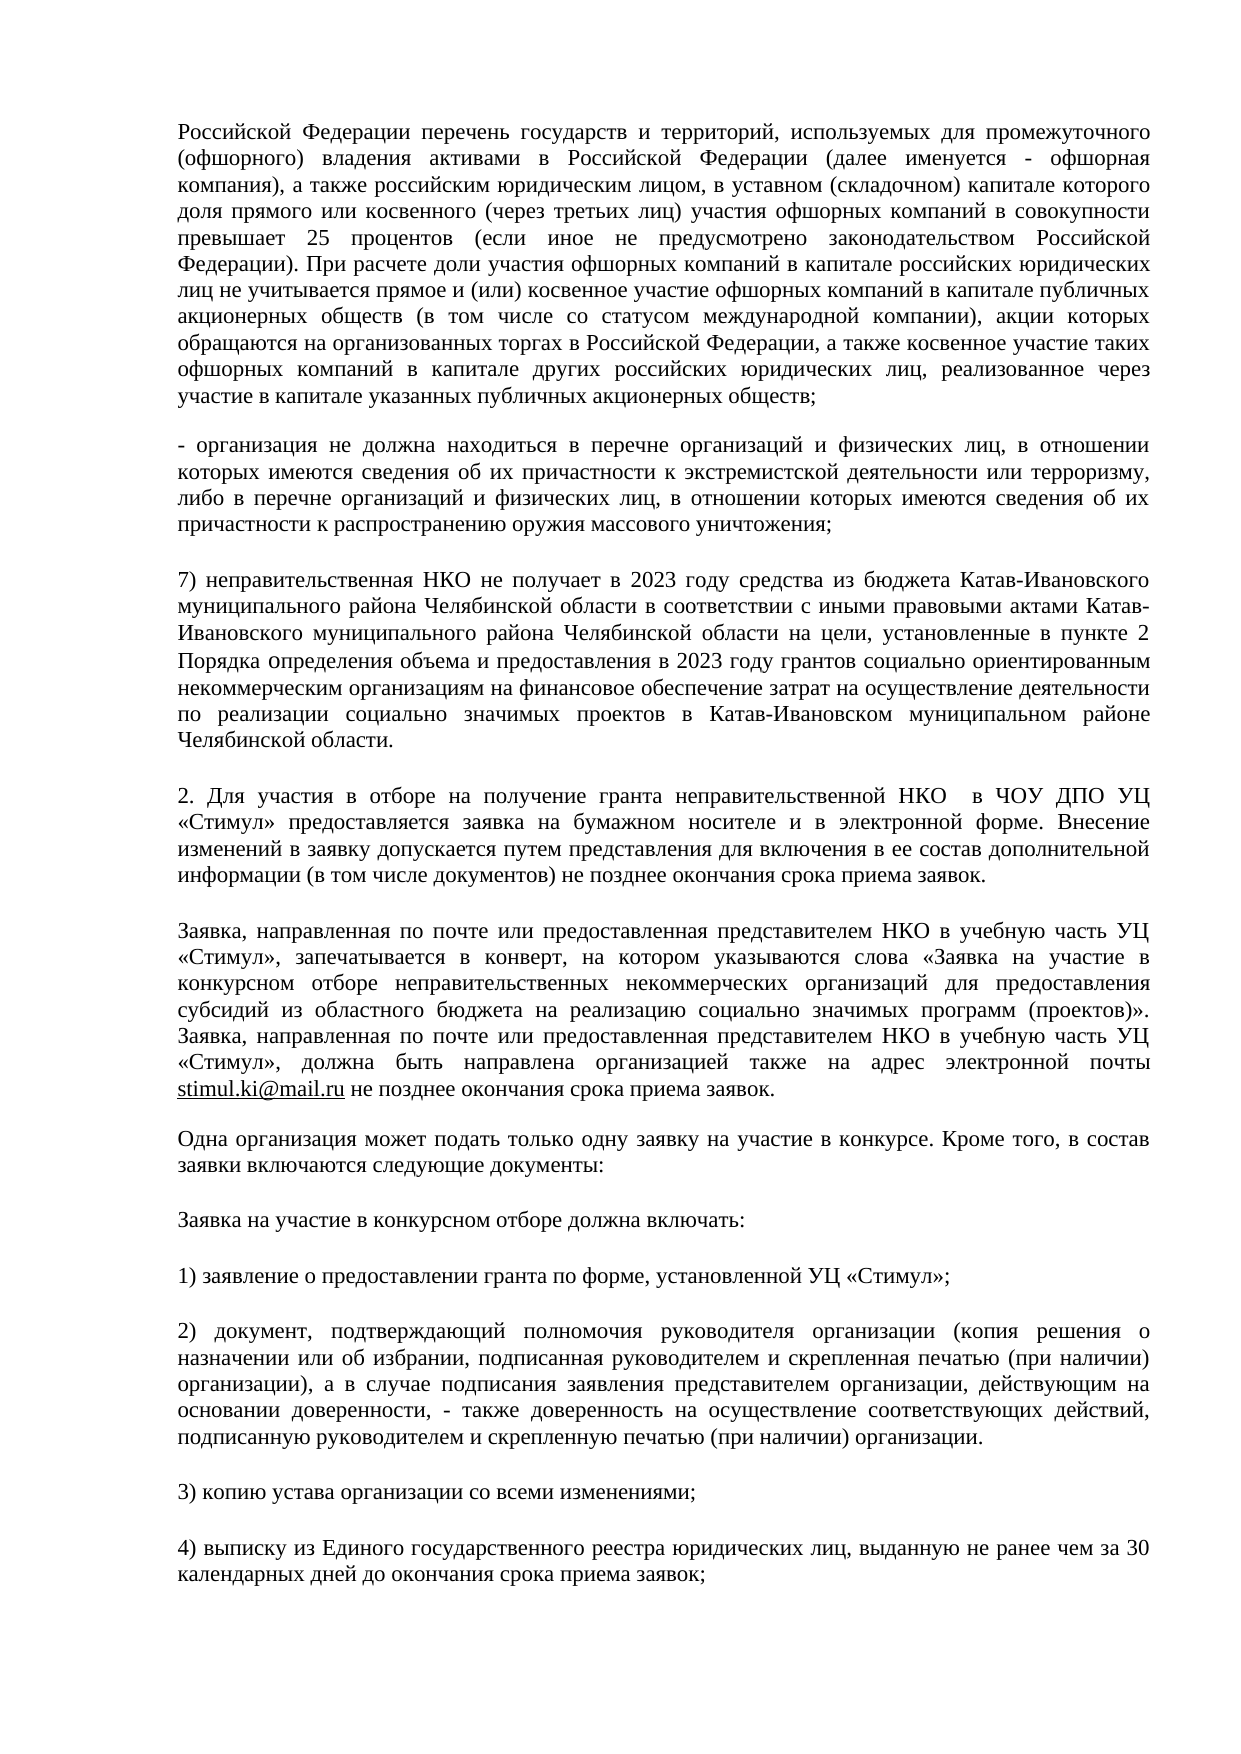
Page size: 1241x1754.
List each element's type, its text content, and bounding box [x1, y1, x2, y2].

text Одна организация может подать только одну заявку на участие в конкурсе. Кроме того, в состав заявки включаются следующие документы: [177, 1124, 1152, 1177]
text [177, 118, 1152, 408]
text 2) документ, подтверждающий полномочия руководителя организации (копия решения о назначении или об избрании, подписанная руководителем и скрепленная печатью (при наличии) организации), а в случае подписания заявления представителем организации, действующим на основании доверенности, - также доверенность на осуществление соответствующих действий, подписанную руководителем и скрепленную печатью (при наличии) организации. [177, 1317, 1152, 1449]
text Заявка на участие в конкурсном отборе должна включать: [177, 1206, 1152, 1233]
text 1) заявление о предоставлении гранта по форме, установленной УЦ «Стимул»; [177, 1262, 1152, 1288]
text 2. Для участия в отборе на получение гранта неправительственной НКО в ЧОУ ДПО УЦ «Стимул» предоставляется заявка на бумажном носителе и в электронной форме. Внесение изменений в заявку допускается путем представления для включения в ее состав дополнительной информации (в том числе документов) не позднее окончания срока приема заявок. [177, 782, 1152, 887]
text 4) выписку из Единого государственного реестра юридических лиц, выданную не ранее чем за 30 календарных дней до окончания срока приема заявок; [177, 1534, 1152, 1587]
text 7) неправительственная НКО не получает в 2023 году средства из бюджета Катав-Ивановского муниципального района Челябинской области в соответствии с иными правовыми актами Катав-Ивановского муниципального района Челябинской области на цели, установленные в пункте 2 Порядка определения объема и предоставления в 2023 году грантов социально ориентированным некоммерческим организациям на финансовое обеспечение затрат на осуществление деятельности по реализации социально значимых проектов в Катав-Ивановском муниципальном районе Челябинской области. [177, 566, 1152, 753]
text Заявка, направленная по почте или предоставленная представителем НКО в учебную часть УЦ «Стимул», запечатывается в конверт, на котором указываются слова «Заявка на участие в конкурсном отборе неправительственных некоммерческих организаций для предоставления субсидий из областного бюджета на реализацию социально значимых программ (проектов)». Заявка, направленная по почте или предоставленная представителем НКО в учебную часть УЦ «Стимул», должна быть направлена организацией также на адрес электронной почты stimul.ki@mail.ru не позднее окончания срока приема заявок. [177, 917, 1152, 1101]
text - организация не должна находиться в перечне организаций и физических лиц, в отношении которых имеются сведения об их причастности к экстремистской деятельности или терроризму, либо в перечне организаций и физических лиц, в отношении которых имеются сведения об их причастности к распространению оружия массового уничтожения; [177, 431, 1152, 537]
text 3) копию устава организации со всеми изменениями; [177, 1478, 1152, 1505]
